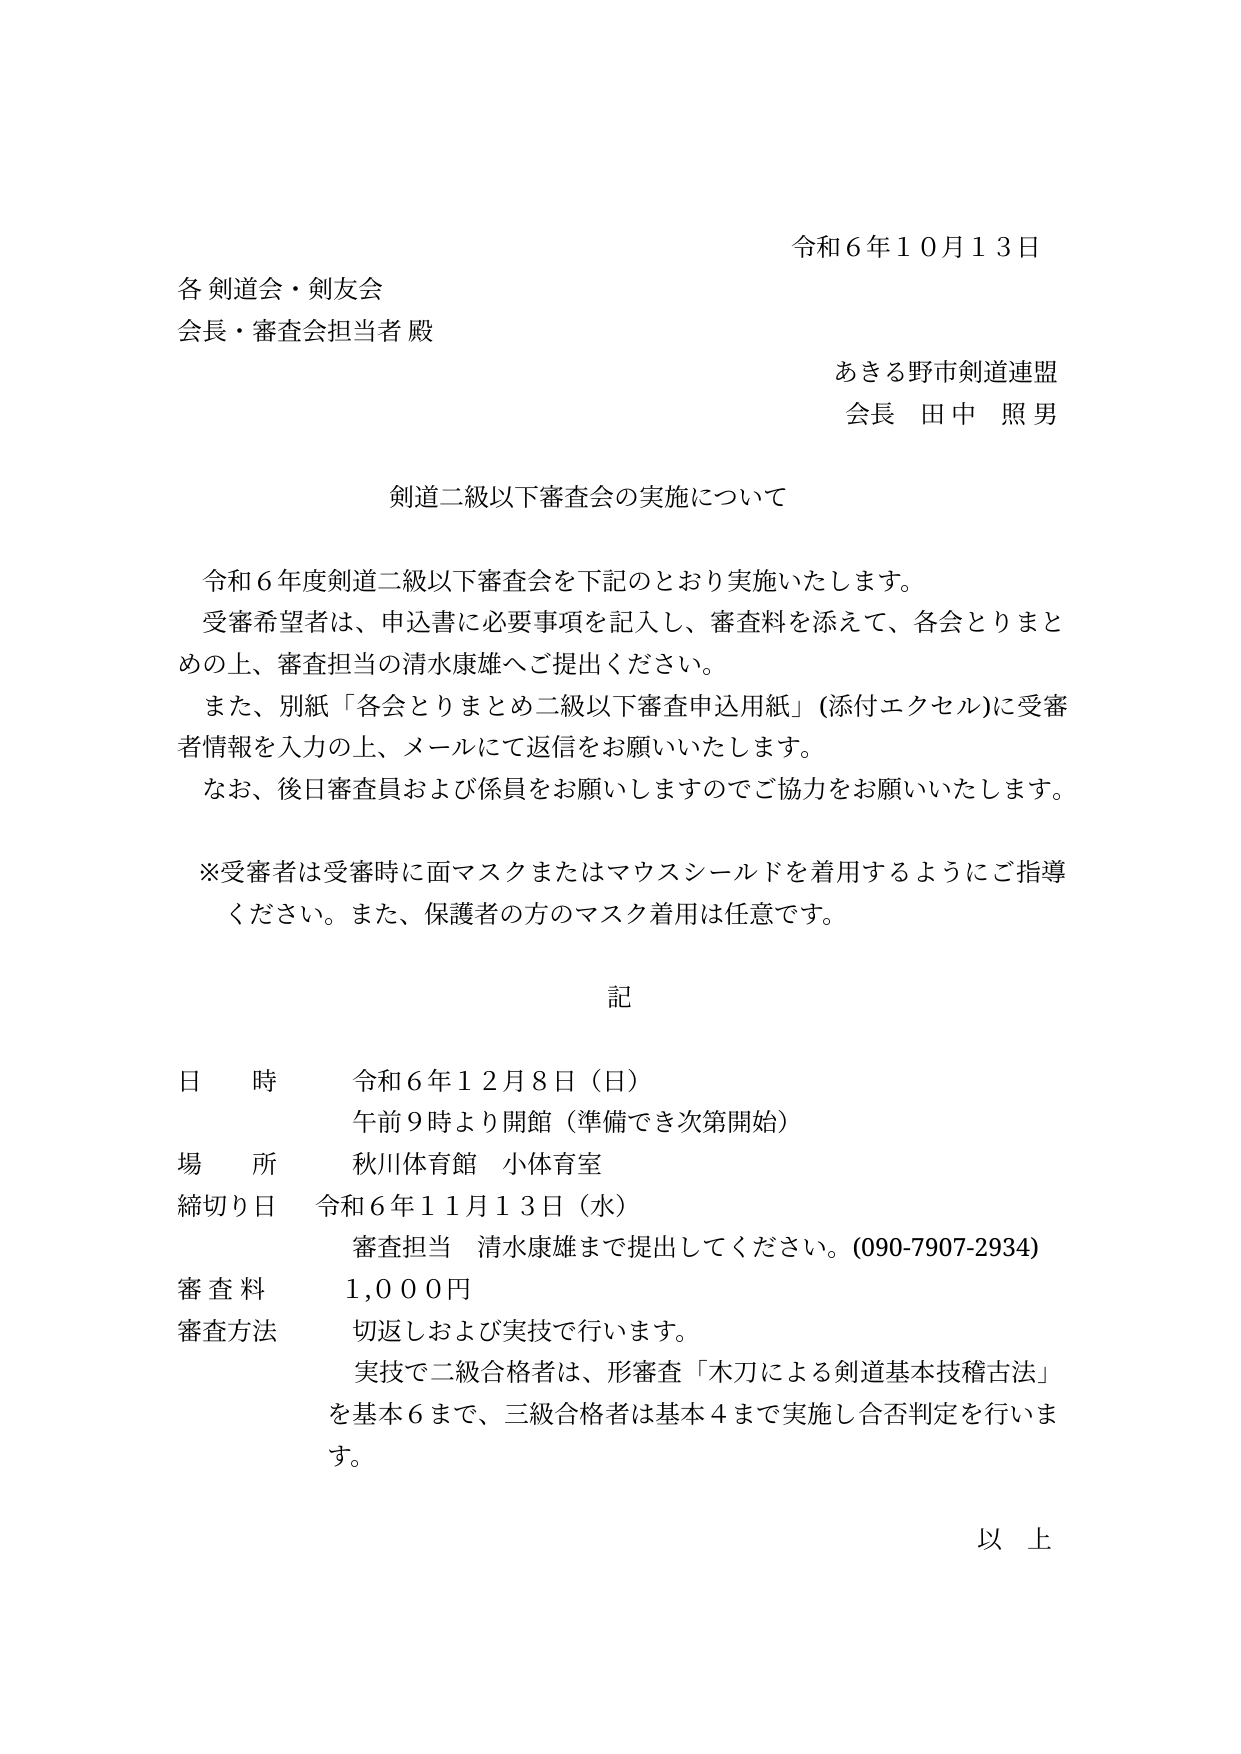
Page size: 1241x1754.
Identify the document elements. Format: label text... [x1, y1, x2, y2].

text 各 剣道会・剣友会 [177, 267, 1063, 308]
text 午前９時より開館（準備でき次第開始） [177, 1100, 1063, 1142]
text また、別紙「各会とりまとめ二級以下審査申込用紙」(添付エクセル)に受審者情報を入力の上、メールにて返信をお願いいたします。 [177, 683, 1068, 767]
text 審査担当 清水康雄まで提出してください。(090-7907-2934) [177, 1225, 1063, 1267]
text 場 所 秋川体育館 小体育室 [177, 1142, 1063, 1183]
text 令和６年１０月１３日 [177, 225, 1041, 267]
text 審査方法 切返しおよび実技で行います。 [177, 1308, 1063, 1350]
text 日 時 令和６年１２月８日（日） [177, 1058, 1063, 1100]
text 会長・審査会担当者 殿 [177, 308, 1063, 350]
text 締切り日 令和６年１１月１３日（水） [177, 1183, 1063, 1225]
text あきる野市剣道連盟 [177, 350, 1058, 392]
subtitle 記 [177, 975, 1063, 1017]
text ※受審者は受審時に面マスクまたはマウスシールドを着用するようにご指導ください。また、保護者の方のマスク着用は任意です。 [199, 850, 1068, 933]
text 会長 田 中 照 男 [177, 392, 1058, 433]
text 受審希望者は、申込書に必要事項を記入し、審査料を添えて、各会とりまとめの上、審査担当の清水康雄へご提出ください。 [177, 600, 1068, 683]
text 実技で二級合格者は、形審査「木刀による剣道基本技稽古法」を基本６まで、三級合格者は基本４まで実施し合否判定を行います。 [177, 1350, 1063, 1475]
text 剣道二級以下審査会の実施について [177, 475, 976, 517]
text 令和６年度剣道二級以下審査会を下記のとおり実施いたします。 [177, 558, 1068, 600]
text なお、後日審査員および係員をお願いしますのでご協力をお願いいたします。 [177, 767, 1068, 808]
text 審 査 料 １,０００円 [177, 1267, 1063, 1308]
text 以 上 [177, 1517, 1063, 1558]
